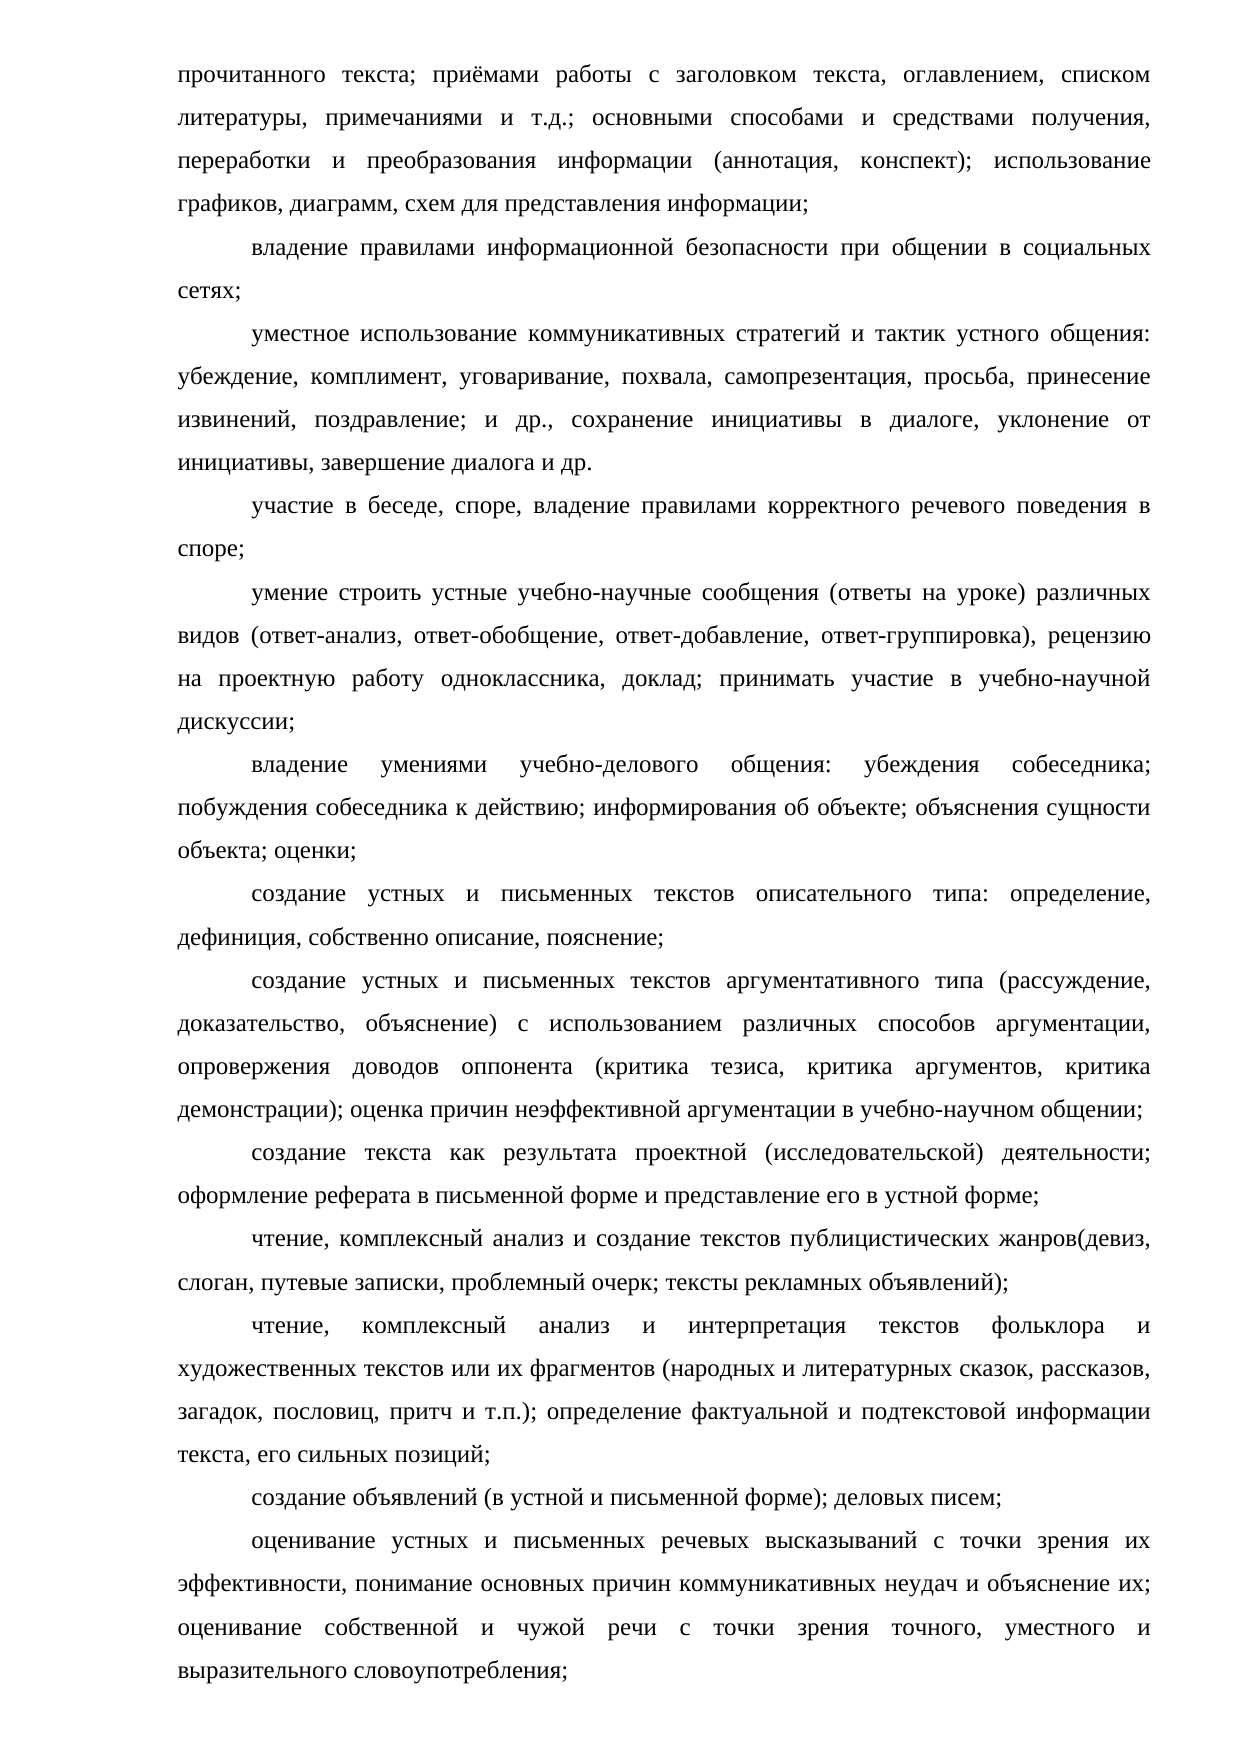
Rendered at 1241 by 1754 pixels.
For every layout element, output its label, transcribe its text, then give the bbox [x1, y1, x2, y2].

text чтение, комплексный анализ и создание текстов публицистических жанров(девиз, слоган, путевые записки, проблемный очерк; тексты рекламных объявлений); [177, 1223, 1152, 1295]
text уместное использование коммуникативных стратегий и тактик устного общения: убеждение, комплимент, уговаривание, похвала, самопрезентация, просьба, принесение извинений, поздравление; и др., сохранение инициативы в диалоге, уклонение от инициативы, завершение диалога и др. [177, 318, 1152, 476]
text оценивание устных и письменных речевых высказываний с точки зрения их эффективности, понимание основных причин коммуникативных неудач и объяснение их; оценивание собственной и чужой речи с точки зрения точного, уместного и выразительного словоупотребления; [177, 1525, 1152, 1683]
text умение строить устные учебно-научные сообщения (ответы на уроке) различных видов (ответ-анализ, ответ-обобщение, ответ-добавление, ответ-группировка), рецензию на проектную работу одноклассника, доклад; принимать участие в учебно-научной дискуссии; [177, 577, 1152, 735]
text создание устных и письменных текстов аргументативного типа (рассуждение, доказательство, объяснение) с использованием различных способов аргументации, опровержения доводов оппонента (критика тезиса, критика аргументов, критика демонстрации); оценка причин неэффективной аргументации в учебно-научном общении; [177, 965, 1152, 1123]
text создание текста как результата проектной (исследовательской) деятельности; оформление реферата в письменной форме и представление его в устной форме; [177, 1137, 1152, 1209]
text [177, 59, 1152, 217]
text создание устных и письменных текстов описательного типа: определение, дефиниция, собственно описание, пояснение; [177, 878, 1152, 950]
text владение умениями учебно-делового общения: убеждения собеседника; побуждения собеседника к действию; информирования об объекте; объяснения сущности объекта; оценки; [177, 749, 1152, 864]
text чтение, комплексный анализ и интерпретация текстов фольклора и художественных текстов или их фрагментов (народных и литературных сказок, рассказов, загадок, пословиц, притч и т.п.); определение фактуальной и подтекстовой информации текста, его сильных позиций; [177, 1310, 1152, 1468]
text владение правилами информационной безопасности при общении в социальных сетях; [177, 232, 1152, 303]
text участие в беседе, споре, владение правилами корректного речевого поведения в споре; [177, 490, 1152, 562]
text создание объявлений (в устной и письменной форме); деловых писем; [177, 1482, 1152, 1511]
